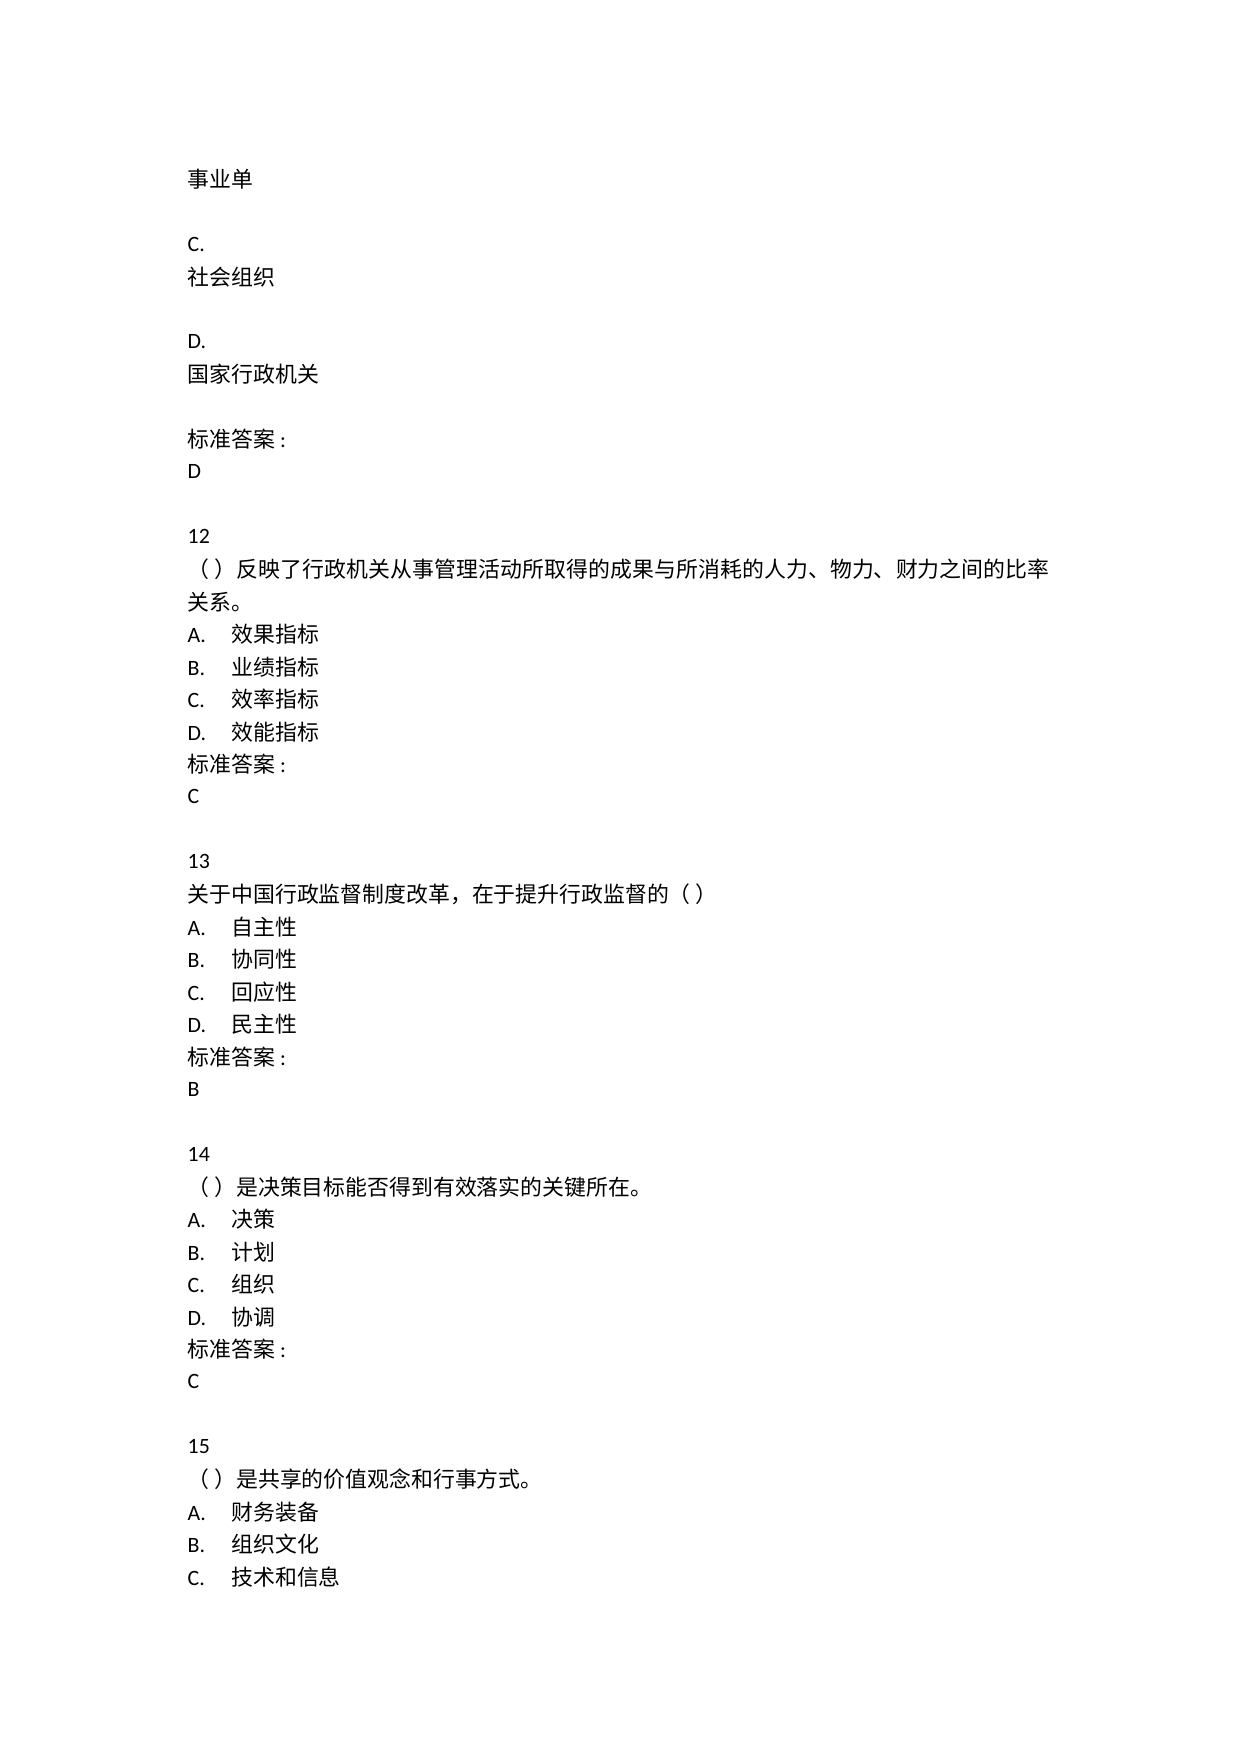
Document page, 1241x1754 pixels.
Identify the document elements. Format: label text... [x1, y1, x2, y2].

text 国家行政机关 [187, 357, 1053, 389]
text B. 协同性 [187, 942, 1053, 974]
text 标准答案 : [187, 747, 1053, 779]
text C. 组织 [187, 1267, 1053, 1299]
text 14 [187, 1137, 1053, 1169]
text B [187, 1072, 1053, 1104]
text 13 [187, 844, 1053, 877]
text 12 [187, 519, 1053, 552]
text C. 回应性 [187, 974, 1053, 1007]
text B. 业绩指标 [187, 649, 1053, 682]
text A. 自主性 [187, 909, 1053, 942]
text A. 效果指标 [187, 617, 1053, 649]
text （ ）是共享的价值观念和行事方式。 [187, 1462, 1053, 1494]
text C [187, 779, 1053, 812]
text D. 民主性 [187, 1007, 1053, 1039]
text C. 技术和信息 [187, 1559, 1053, 1592]
text （ ）反映了行政机关从事管理活动所取得的成果与所消耗的人力、物力、财力之间的比率关系。 [187, 552, 1053, 617]
text C. [187, 227, 1053, 259]
text 标准答案 : [187, 1332, 1053, 1364]
text D. 协调 [187, 1299, 1053, 1332]
text A. 财务装备 [187, 1494, 1053, 1527]
text 社会组织 [187, 259, 1053, 292]
text D. [187, 324, 1053, 357]
text A. 决策 [187, 1202, 1053, 1234]
text C. 效率指标 [187, 682, 1053, 714]
text 标准答案 : [187, 1039, 1053, 1072]
text B. 计划 [187, 1234, 1053, 1267]
text B. 组织文化 [187, 1527, 1053, 1559]
text 关于中国行政监督制度改革，在于提升行政监督的（ ） [187, 877, 1053, 909]
text D [187, 454, 1053, 487]
text 标准答案 : [187, 422, 1053, 454]
text C [187, 1364, 1053, 1397]
text D. 效能指标 [187, 714, 1053, 747]
text 15 [187, 1429, 1053, 1462]
text （ ）是决策目标能否得到有效落实的关键所在。 [187, 1169, 1053, 1202]
text 事业单 [187, 162, 1053, 194]
